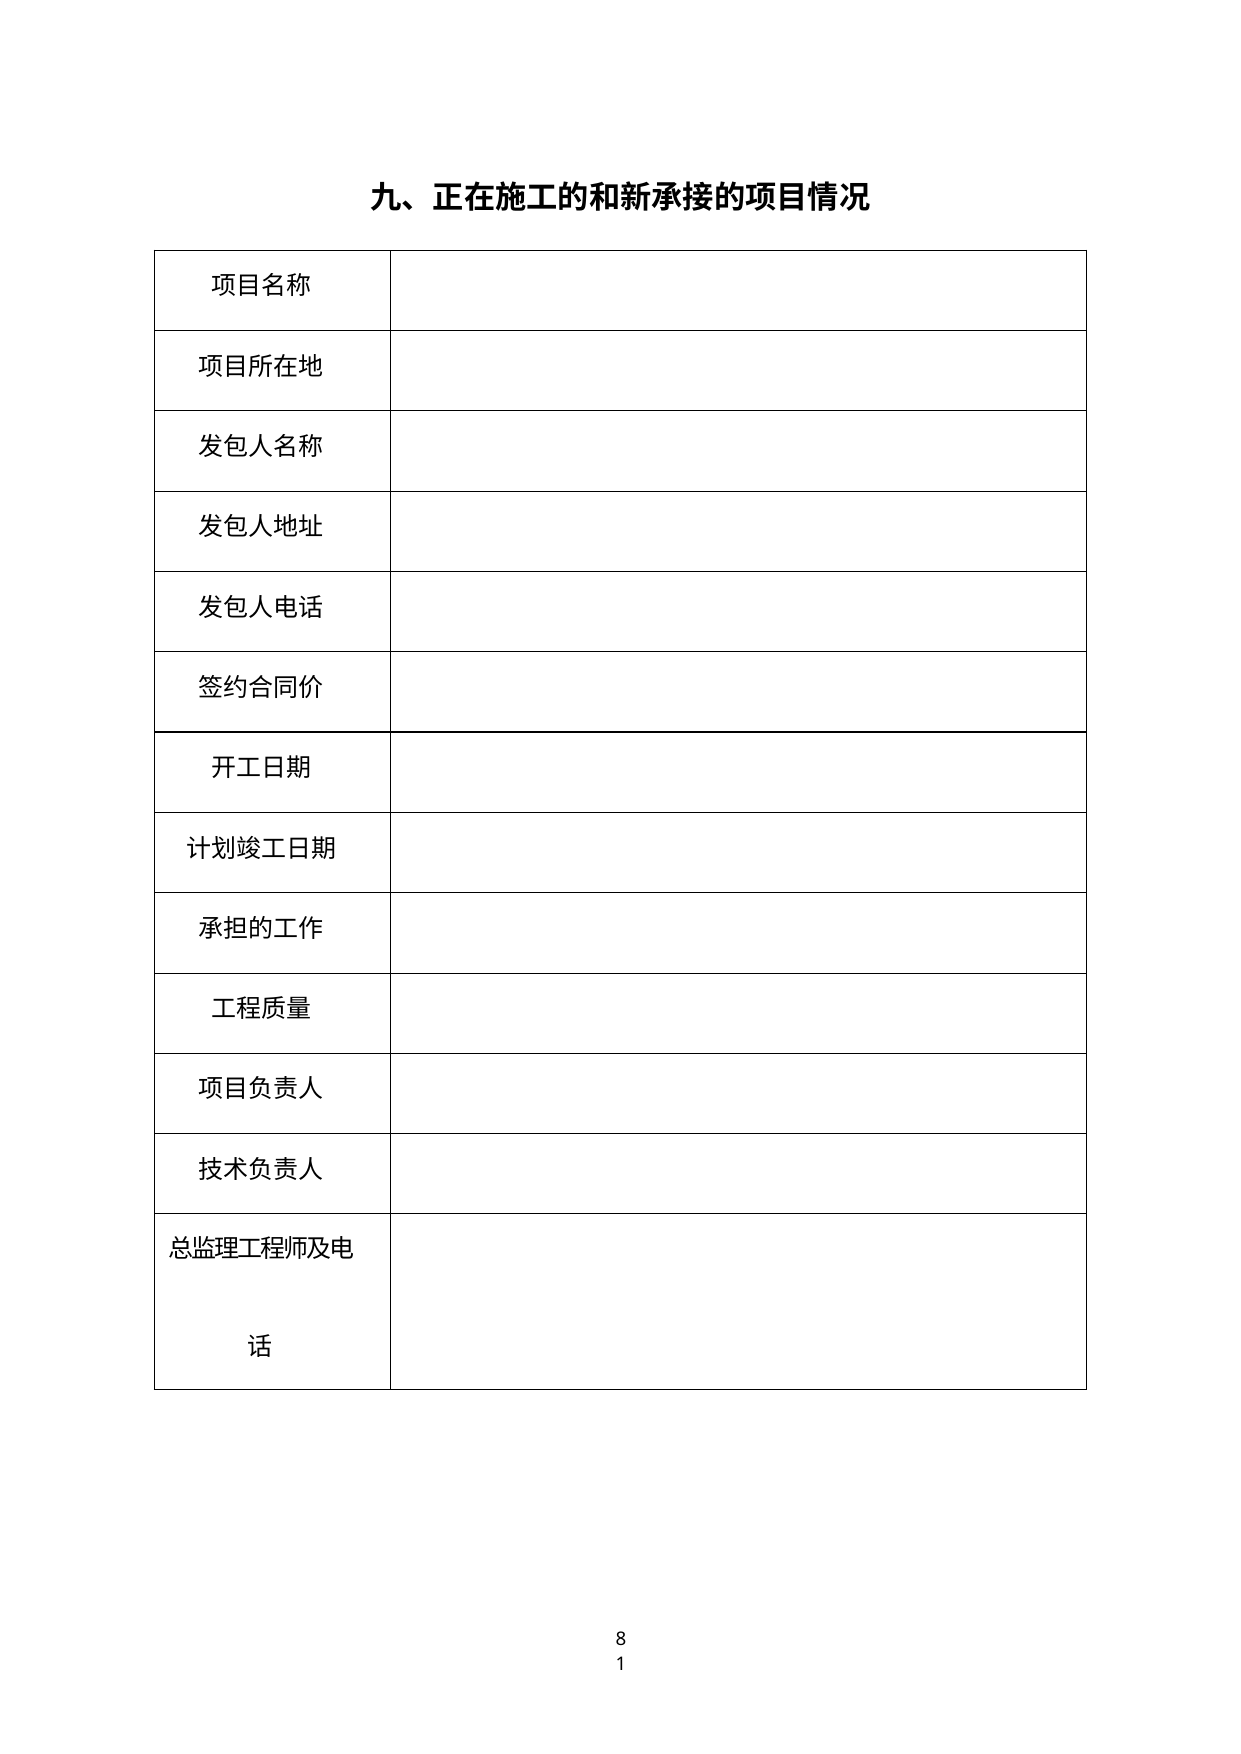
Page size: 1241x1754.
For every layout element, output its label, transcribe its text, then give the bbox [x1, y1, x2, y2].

table_cell [391, 411, 1086, 491]
table_cell 技术负责人 [155, 1134, 390, 1213]
table_cell [391, 1214, 1086, 1389]
table_cell 项目所在地 [155, 331, 390, 410]
table_cell [391, 492, 1086, 571]
table_cell 发包人地址 [155, 492, 390, 571]
table_header 项目名称 [155, 251, 390, 330]
table_cell 项目负责人 [155, 1054, 390, 1133]
table_cell [391, 1054, 1086, 1133]
text 九、正在施工的和新承接的项目情况 [187, 162, 1053, 227]
table_cell [391, 572, 1086, 651]
table_cell [391, 813, 1086, 892]
table_cell 计划竣工日期 [155, 813, 390, 892]
table_cell [391, 974, 1086, 1053]
table_cell [391, 1134, 1086, 1213]
table_cell 工程质量 [155, 974, 390, 1053]
table_cell 发包人名称 [155, 411, 390, 491]
table_cell 开工日期 [155, 733, 390, 812]
table_cell 签约合同价 [155, 652, 390, 731]
table_cell [391, 331, 1086, 410]
table_header [391, 251, 1086, 330]
table_cell [391, 893, 1086, 972]
table_cell 承担的工作 [155, 893, 390, 972]
table_cell 发包人电话 [155, 572, 390, 651]
table_cell 总监理工程师及电话 [155, 1214, 390, 1389]
table_cell [391, 652, 1086, 731]
table_cell [391, 733, 1086, 812]
